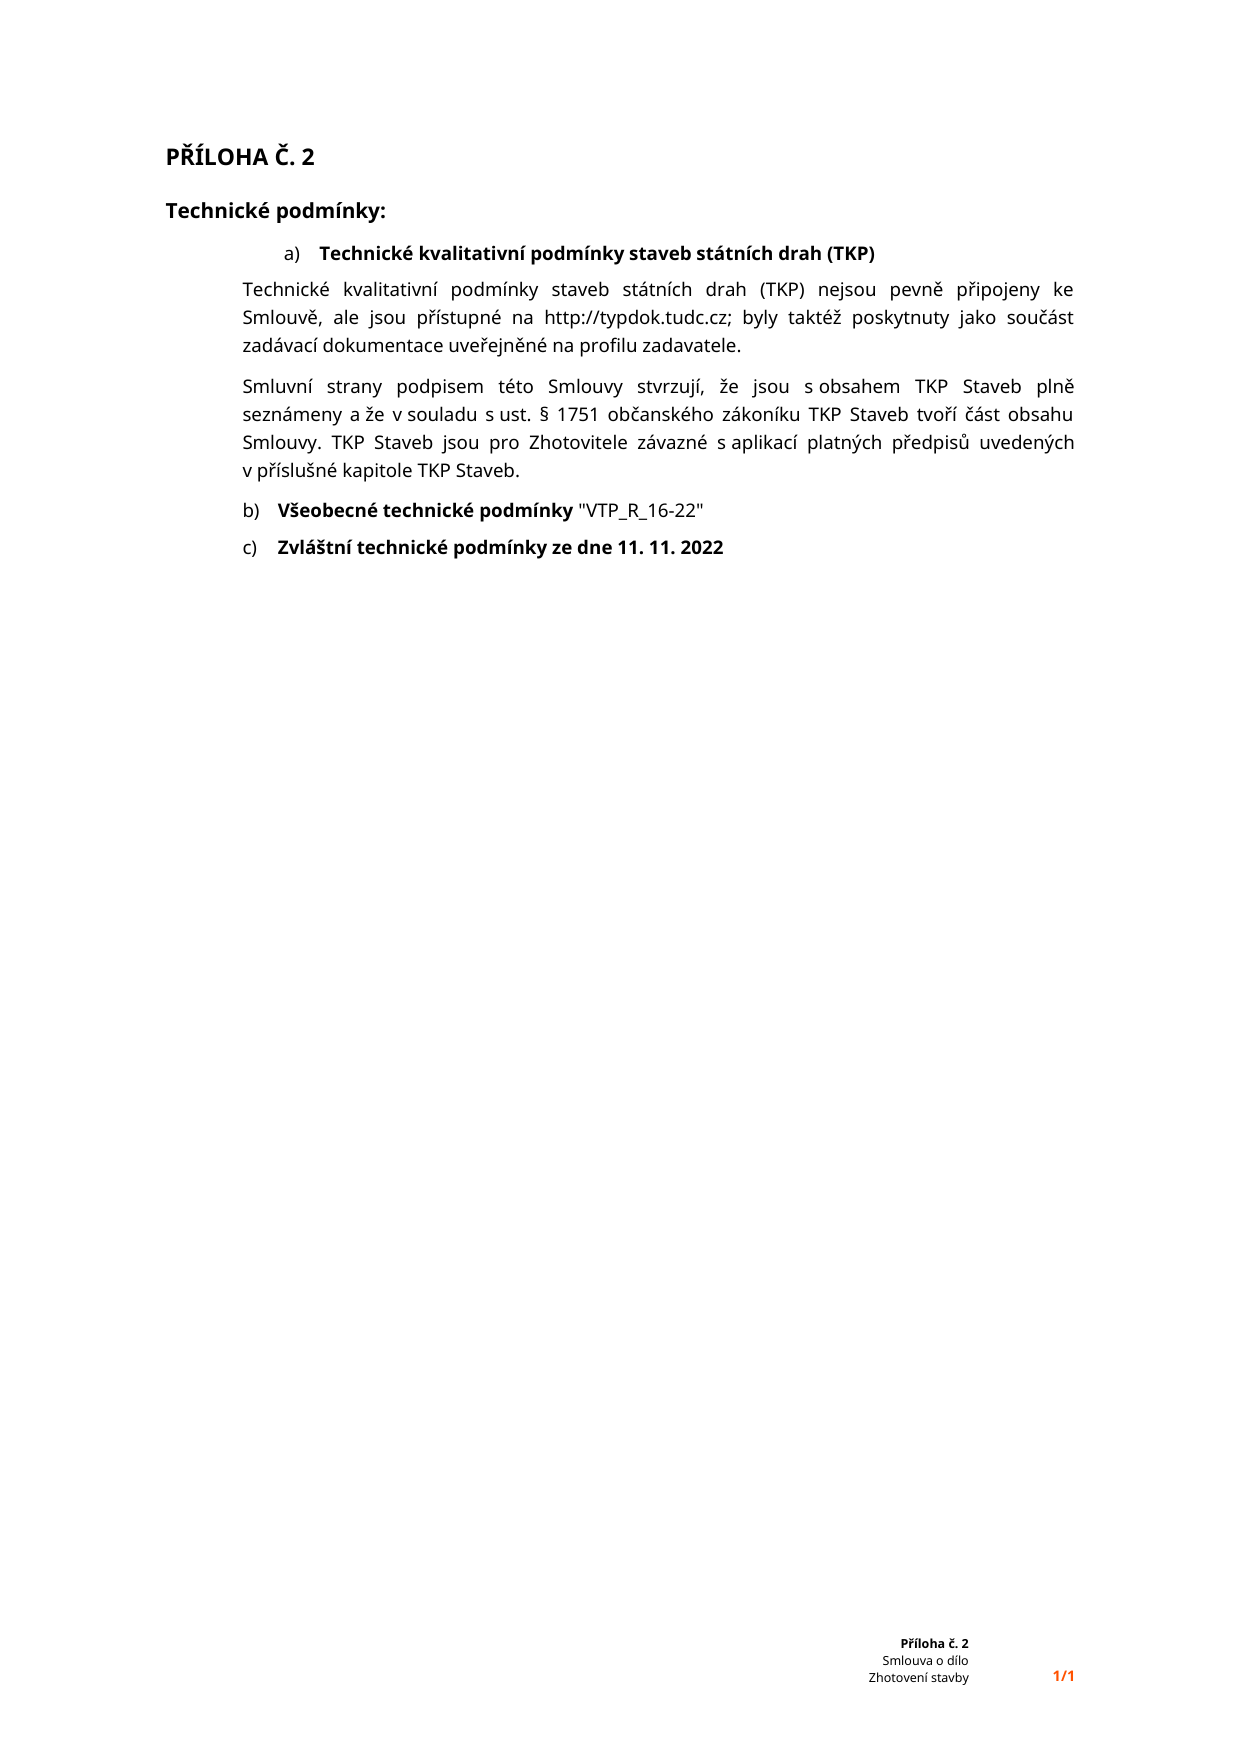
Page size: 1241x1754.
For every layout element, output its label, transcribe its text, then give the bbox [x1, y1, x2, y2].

text Smluvní strany podpisem této Smlouvy stvrzují, že jsou s obsahem TKP Staveb plně seznámeny a že v souladu s ust. § 1751 občanského zákoníku TKP Staveb tvoří část obsahu Smlouvy. TKP Staveb jsou pro Zhotovitele závazné s aplikací platných předpisů uvedených v příslušné kapitole TKP Staveb. [242, 373, 1075, 483]
list Technické kvalitativní podmínky staveb státních drah (TKP) [284, 240, 1075, 266]
text Technické podmínky: [165, 197, 1075, 225]
text Příloha č. 2 [165, 141, 1075, 173]
text Technické kvalitativní podmínky staveb státních drah (TKP) nejsou pevně připojeny ke Smlouvě, ale jsou přístupné na http://typdok.tudc.cz; byly taktéž poskytnuty jako součást zadávací dokumentace uveřejněné na profilu zadavatele. [242, 277, 1075, 358]
text Zvláštní technické podmínky ze dne 11. 11. 2022 [242, 534, 1075, 560]
text Všeobecné technické podmínky "VTP_R_16-22" [242, 498, 1075, 523]
